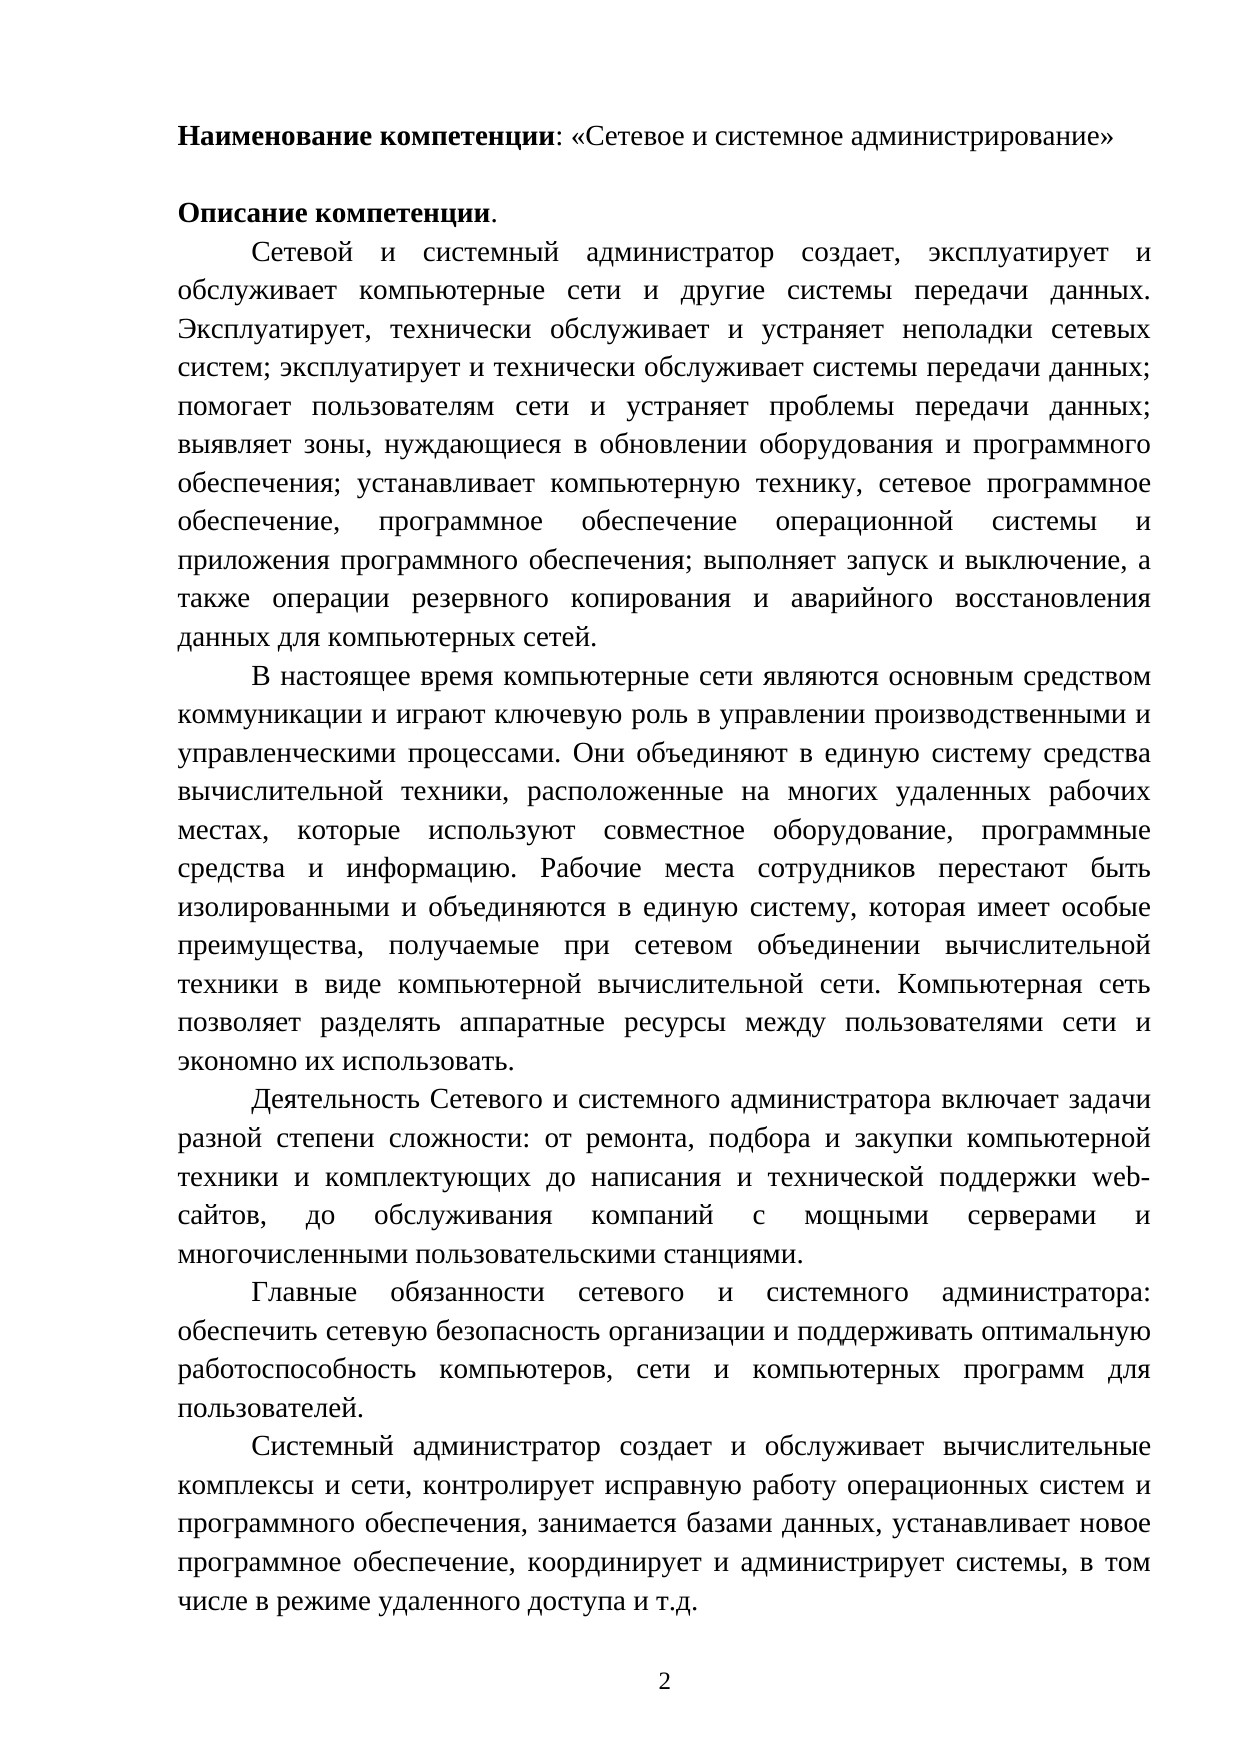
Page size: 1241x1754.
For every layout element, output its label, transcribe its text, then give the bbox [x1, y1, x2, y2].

text Описание компетенции. [177, 195, 1152, 229]
text Главные обязанности сетевого и системного администратора: обеспечить сетевую безопасность организации и поддерживать оптимальную работоспособность компьютеров, сети и компьютерных программ для пользователей. [177, 1274, 1152, 1423]
text Деятельность Сетевого и системного администратора включает задачи разной степени сложности: от ремонта, подбора и закупки компьютерной техники и комплектующих до написания и технической поддержки web-сайтов, до обслуживания компаний с мощными серверами и многочисленными пользовательскими станциями. [177, 1082, 1152, 1269]
text Системный администратор создает и обслуживает вычислительные комплексы и сети, контролирует исправную работу операционных систем и программного обеспечения, занимается базами данных, устанавливает новое программное обеспечение, координирует и администрирует системы, в том числе в режиме удаленного доступа и т.д. [177, 1428, 1152, 1616]
text В настоящее время компьютерные сети являются основным средством коммуникации и играют ключевую роль в управлении производственными и управленческими процессами. Они объединяют в единую систему средства вычислительной техники, расположенные на многих удаленных рабочих местах, которые используют совместное оборудование, программные средства и информацию. Рабочие места сотрудников перестают быть изолированными и объединяются в единую систему, которая имеет особые преимущества, получаемые при сетевом объединении вычислительной техники в виде компьютерной вычислительной сети. Компьютерная сеть позволяет разделять аппаратные ресурсы между пользователями сети и экономно их использовать. [177, 658, 1152, 1077]
text Наименование компетенции: «Сетевое и системное администрирование» [177, 118, 1152, 152]
text Сетевой и системный администратор создает, эксплуатирует и обслуживает компьютерные сети и другие системы передачи данных. Эксплуатирует, технически обслуживает и устраняет неполадки сетевых систем; эксплуатирует и технически обслуживает системы передачи данных; помогает пользователям сети и устраняет проблемы передачи данных; выявляет зоны, нуждающиеся в обновлении оборудования и программного обеспечения; устанавливает компьютерную технику, сетевое программное обеспечение, программное обеспечение операционной системы и приложения программного обеспечения; выполняет запуск и выключение, а также операции резервного копирования и аварийного восстановления данных для компьютерных сетей. [177, 234, 1152, 653]
